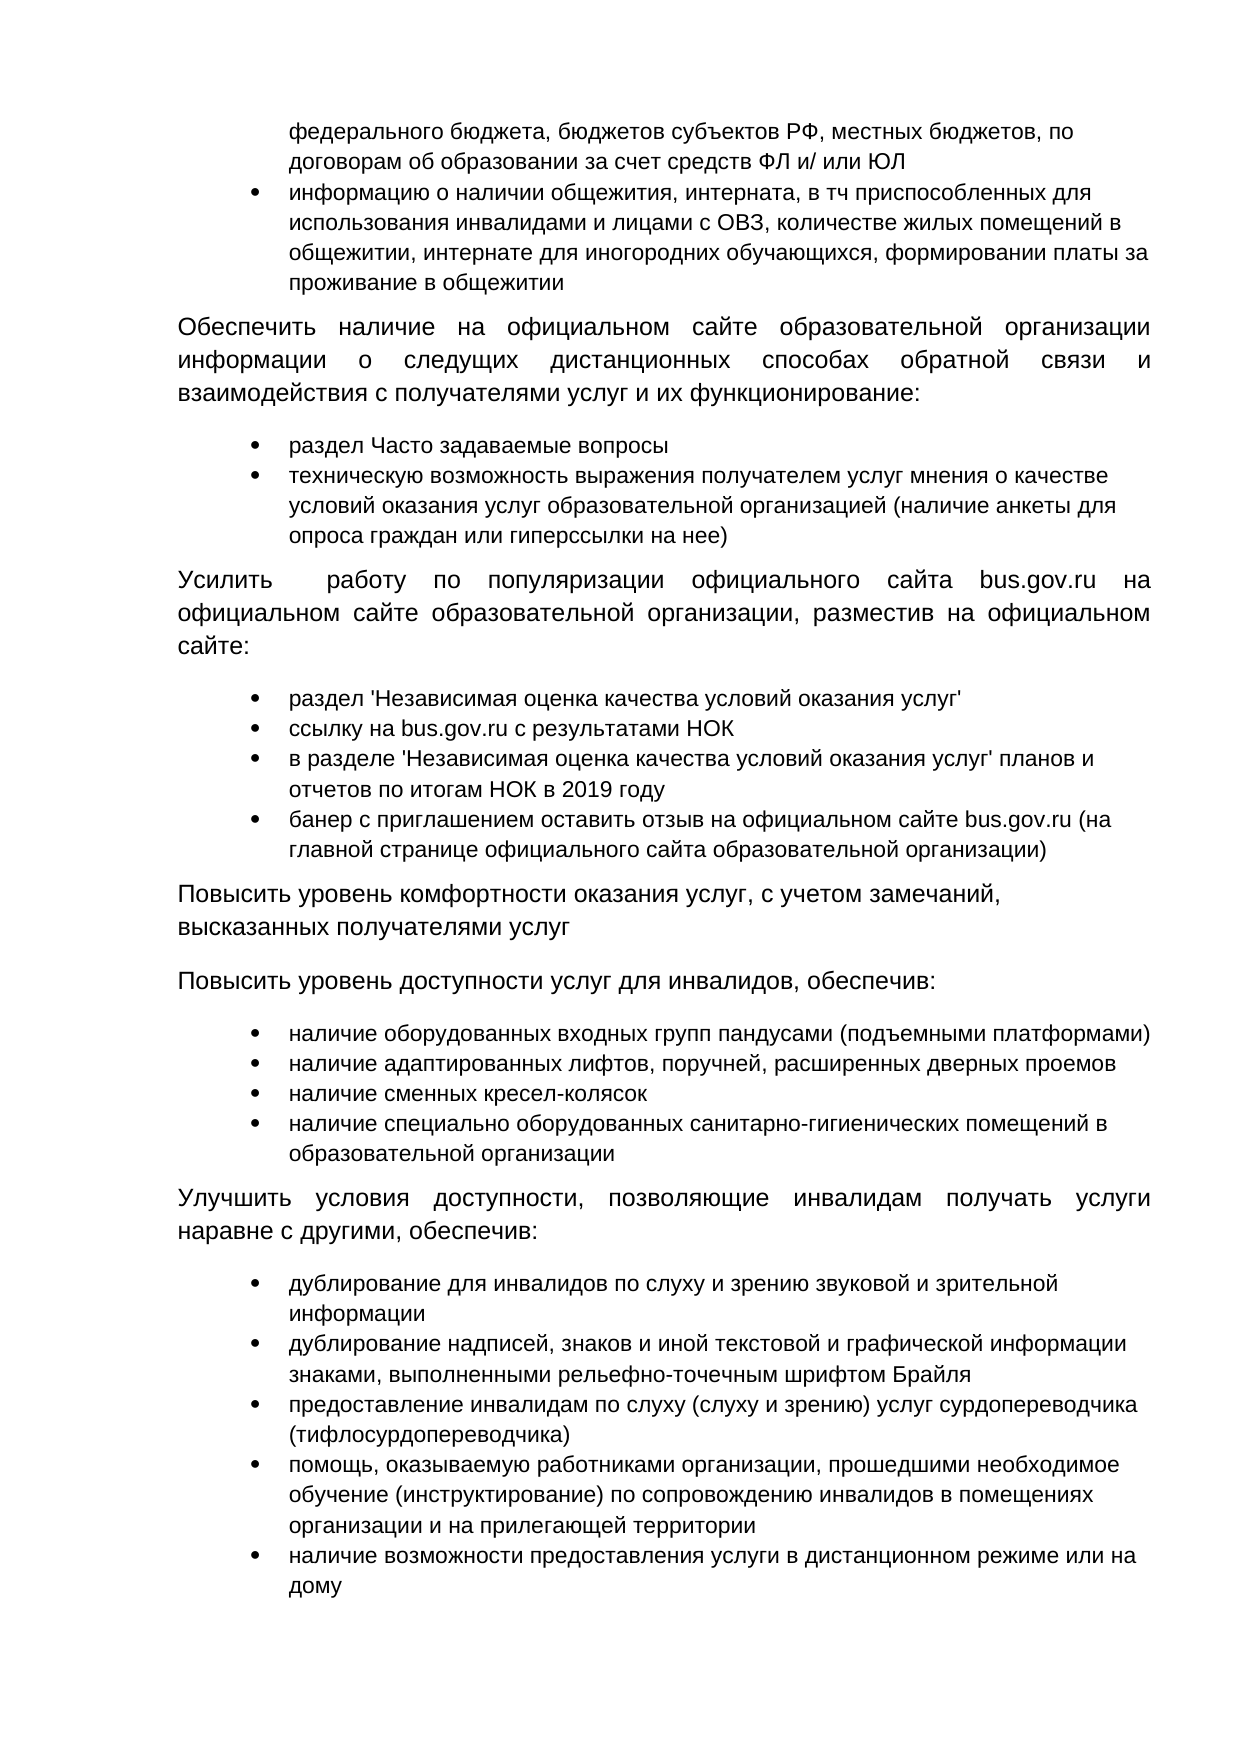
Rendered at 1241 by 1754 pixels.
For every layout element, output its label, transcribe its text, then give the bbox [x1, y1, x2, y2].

list наличие возможности предоставления услуги в дистанционном режиме или на дому [251, 1542, 1152, 1598]
list наличие специально оборудованных санитарно-гигиенических помещений в образовательной организации [251, 1110, 1152, 1167]
list наличие сменных кресел-колясок [251, 1080, 1152, 1106]
list ссылку на bus.gov.ru с результатами НОК [251, 715, 1152, 742]
list в разделе 'Независимая оценка качества условий оказания услуг' планов и отчетов по итогам НОК в 2019 году [251, 745, 1152, 802]
list техническую возможность выражения получателем услуг мнения о качестве условий оказания услуг образовательной организацией (наличие анкеты для опроса граждан или гиперссылки на нее) [251, 462, 1152, 549]
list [251, 118, 1152, 175]
list наличие адаптированных лифтов, поручней, расширенных дверных проемов [251, 1050, 1152, 1076]
list раздел Часто задаваемые вопросы [251, 432, 1152, 458]
text Усилить работу по популяризации официального сайта bus.gov.ru на официальном сайте образовательной организации, разместив на официальном сайте: [177, 565, 1152, 660]
list помощь, оказываемую работниками организации, прошедшими необходимое обучение (инструктирование) по сопровождению инвалидов в помещениях организации и на прилегающей территории [251, 1451, 1152, 1538]
list дублирование надписей, знаков и иной текстовой и графической информации знаками, выполненными рельефно-точечным шрифтом Брайля [251, 1330, 1152, 1387]
text Улучшить условия доступности, позволяющие инвалидам получать услуги наравне с другими, обеспечив: [177, 1183, 1152, 1245]
text Обеспечить наличие на официальном сайте образовательной организации информации о следущих дистанционных способах обратной связи и взаимодействия с получателями услуг и их функционирование: [177, 312, 1152, 407]
list раздел 'Независимая оценка качества условий оказания услуг' [251, 685, 1152, 711]
text Повысить уровень доступности услуг для инвалидов, обеспечив: [177, 966, 1152, 994]
list информацию о наличии общежития, интерната, в тч приспособленных для использования инвалидами и лицами с ОВЗ, количестве жилых помещений в общежитии, интернате для иногородних обучающихся, формировании платы за проживание в общежитии [251, 178, 1152, 296]
text Повысить уровень комфортности оказания услуг, с учетом замечаний, высказанных получателями услуг [177, 879, 1152, 941]
list предоставление инвалидам по слуху (слуху и зрению) услуг сурдопереводчика (тифлосурдопереводчика) [251, 1391, 1152, 1447]
list банер с приглашением оставить отзыв на официальном сайте bus.gov.ru (на главной странице официального сайта образовательной организации) [251, 806, 1152, 862]
list дублирование для инвалидов по слуху и зрению звуковой и зрительной информации [251, 1270, 1152, 1326]
list наличие оборудованных входных групп пандусами (подъемными платформами) [251, 1019, 1152, 1046]
